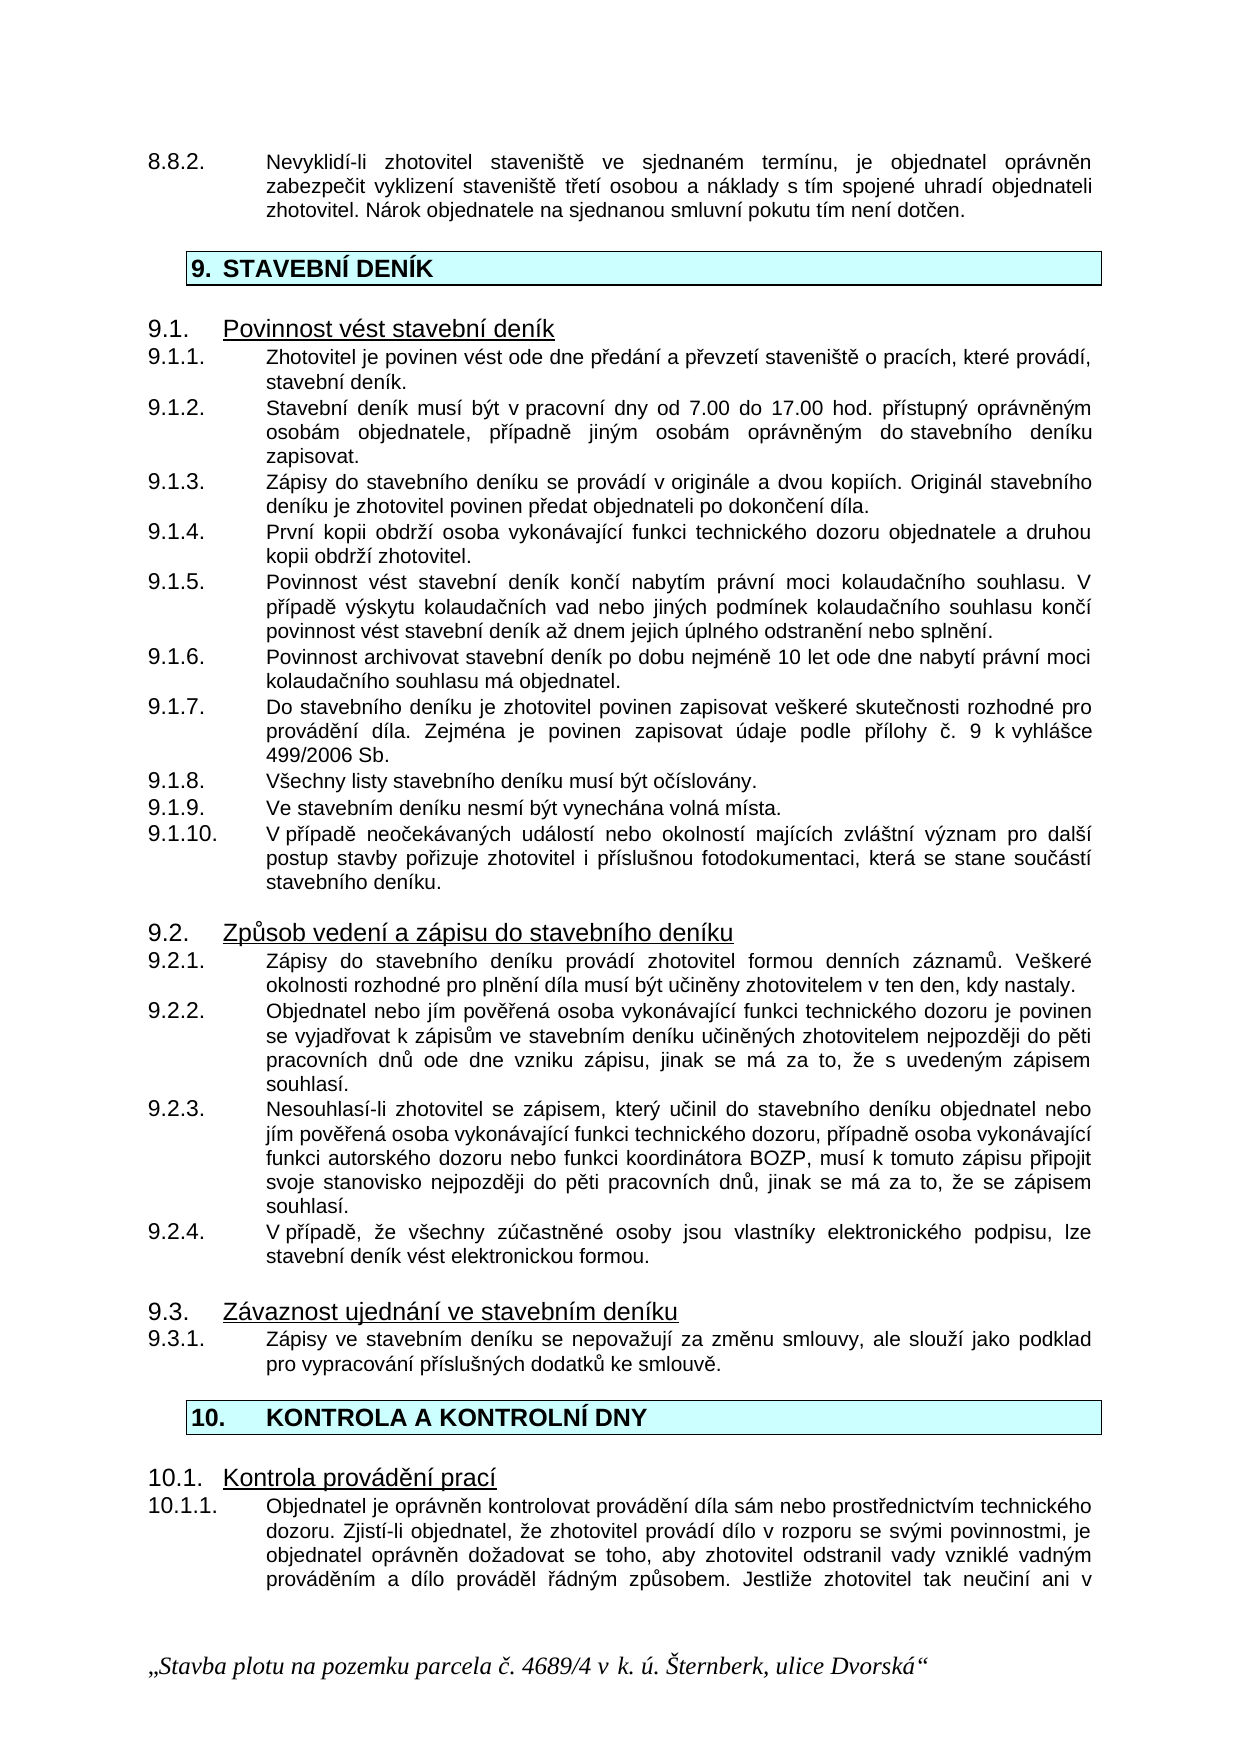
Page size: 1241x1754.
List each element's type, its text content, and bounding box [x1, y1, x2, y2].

list Všechny listy stavebního deníku musí být očíslovány. [148, 767, 1093, 793]
list Závaznost ujednání ve stavebním deníku [148, 1297, 1093, 1325]
list Nesouhlasí-li zhotovitel se zápisem, který učinil do stavebního deníku objednatel nebo jím pověřená osoba vykonávající funkci technického dozoru, případně osoba vykonávající funkci autorského dozoru nebo funkci koordinátora BOZP, musí k tomuto zápisu připojit svoje stanovisko nejpozději do pěti pracovních dnů, jinak se má za to, že se zápisem souhlasí. [148, 1095, 1093, 1218]
list Zápisy ve stavebním deníku se nepovažují za změnu smlouvy, ale slouží jako podklad pro vypracování příslušných dodatků ke smlouvě. [148, 1325, 1093, 1376]
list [148, 1492, 1093, 1590]
list Zhotovitel je povinen vést ode dne předání a převzetí staveniště o pracích, které provádí, stavební deník. [148, 343, 1093, 393]
list Ve stavebním deníku nesmí být vynechána volná místa. [148, 793, 1093, 820]
list Zápisy do stavebního deníku provádí zhotovitel formou denních záznamů. Veškeré okolnosti rozhodné pro plnění díla musí být učiněny zhotovitelem v ten den, kdy nastaly. [148, 947, 1093, 997]
list V případě, že všechny zúčastněné osoby jsou vlastníky elektronického podpisu, lze stavební deník vést elektronickou formou. [148, 1218, 1093, 1268]
list Zápisy do stavebního deníku se provádí v originále a dvou kopiích. Originál stavebního deníku je zhotovitel povinen předat objednateli po dokončení díla. [148, 468, 1093, 518]
list Kontrola provádění prací [148, 1463, 1093, 1492]
list Do stavebního deníku je zhotovitel povinen zapisovat veškeré skutečnosti rozhodné pro provádění díla. Zejména je povinen zapisovat údaje podle přílohy č. 9 k vyhlášce 499/2006 Sb. [148, 693, 1093, 767]
list Povinnost vést stavební deník končí nabytím právní moci kolaudačního souhlasu. V případě výskytu kolaudačních vad nebo jiných podmínek kolaudačního souhlasu končí povinnost vést stavební deník až dnem jejich úplného odstranění nebo splnění. [148, 568, 1093, 643]
text Stavební deník [187, 252, 1101, 284]
list První kopii obdrží osoba vykonávající funkci technického dozoru objednatele a druhou kopii obdrží zhotovitel. [148, 518, 1093, 568]
list Povinnost archivovat stavební deník po dobu nejméně 10 let ode dne nabytí právní moci kolaudačního souhlasu má objednatel. [148, 643, 1093, 693]
list Povinnost vést stavební deník [148, 314, 1093, 343]
list Nevyklidí-li zhotovitel staveniště ve sjednaném termínu, je objednatel oprávněn zabezpečit vyklizení staveniště třetí osobou a náklady s tím spojené uhradí objednateli zhotovitel. Nárok objednatele na sjednanou smluvní pokutu tím není dotčen. [148, 148, 1093, 222]
text kontrola a Kontrolní dny [187, 1401, 1101, 1434]
list Objednatel nebo jím pověřená osoba vykonávající funkci technického dozoru je povinen se vyjadřovat k zápisům ve stavebním deníku učiněných zhotovitelem nejpozději do pěti pracovních dnů ode dne vzniku zápisu, jinak se má za to, že s uvedeným zápisem souhlasí. [148, 997, 1093, 1095]
list Stavební deník musí být v pracovní dny od 7.00 do 17.00 hod. přístupný oprávněným osobám objednatele, případně jiným osobám oprávněným do stavebního deníku zapisovat. [148, 393, 1093, 468]
list Způsob vedení a zápisu do stavebního deníku [148, 918, 1093, 947]
list V případě neočekávaných událostí nebo okolností majících zvláštní význam pro další postup stavby pořizuje zhotovitel i příslušnou fotodokumentaci, která se stane součástí stavebního deníku. [148, 820, 1093, 894]
